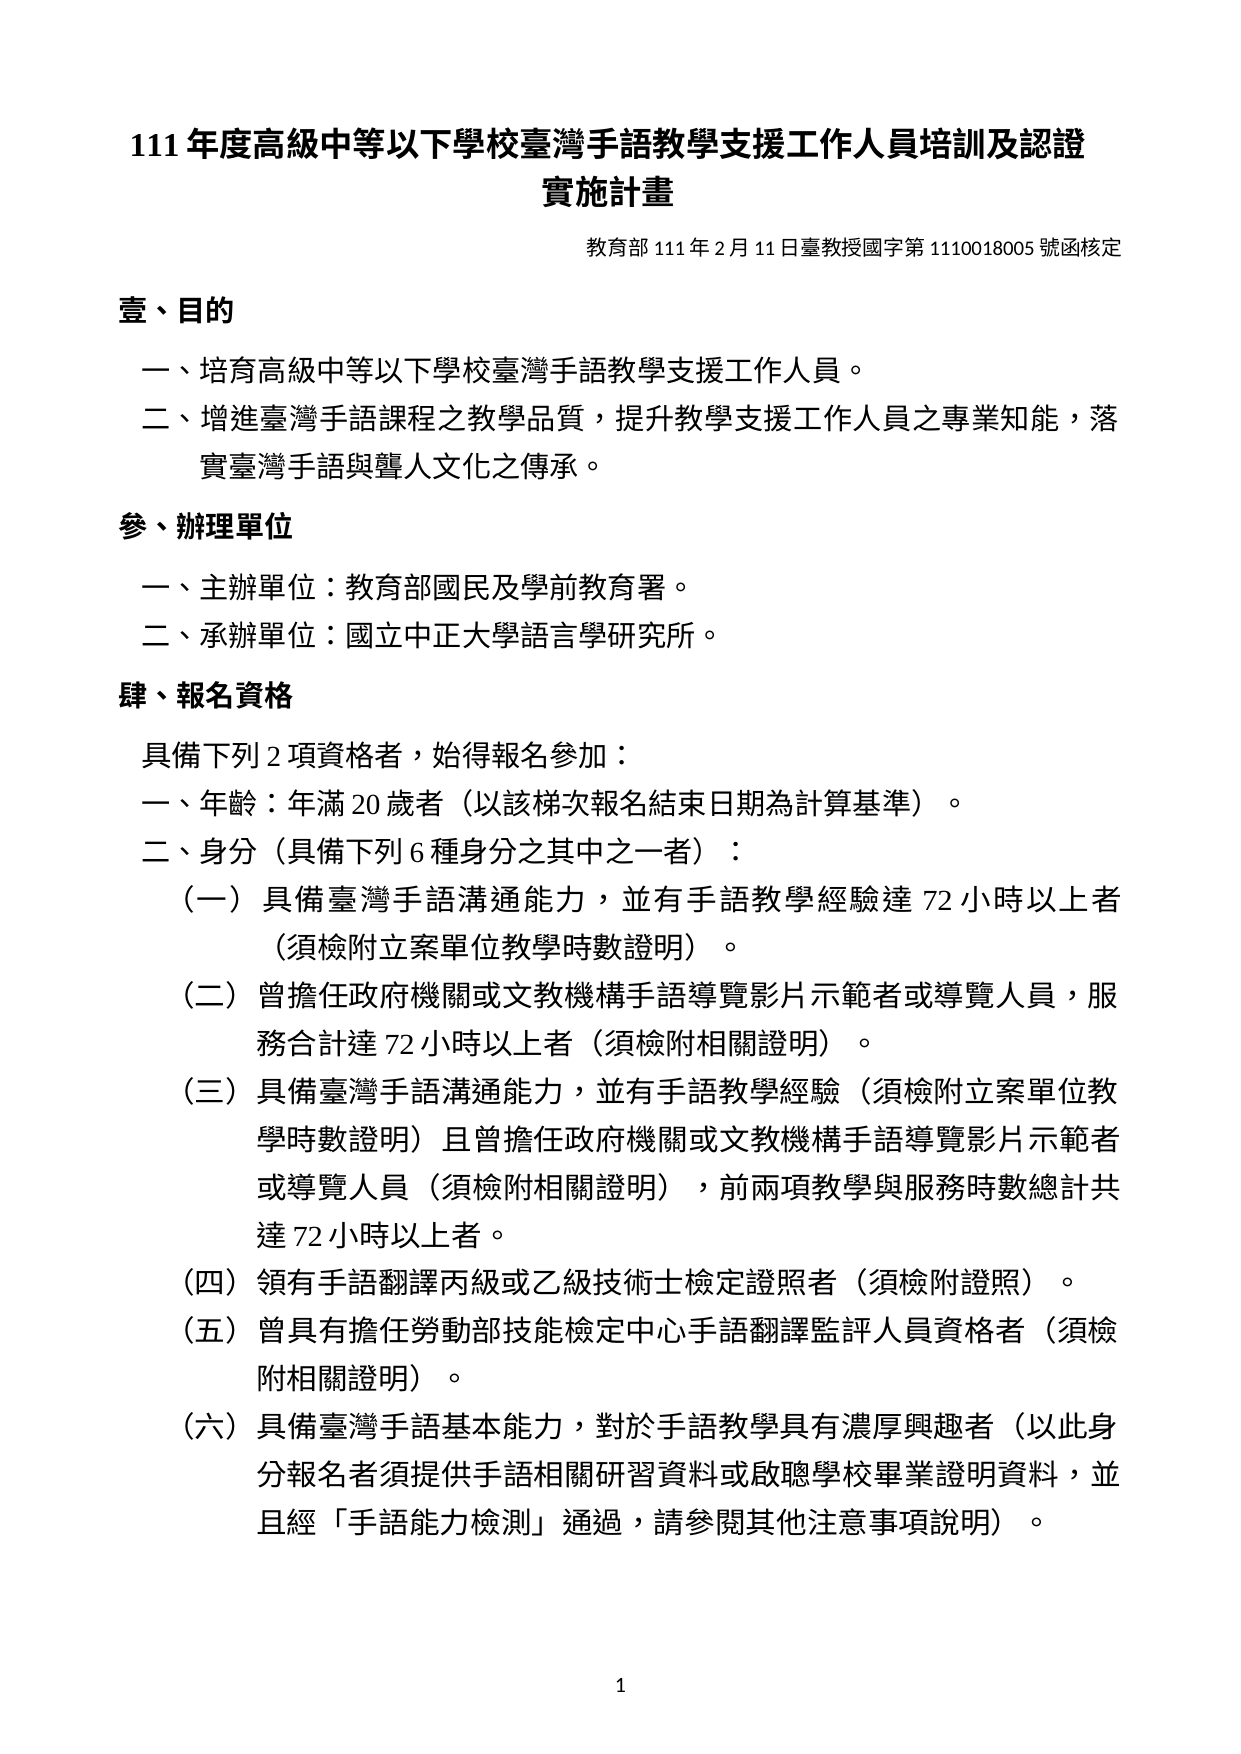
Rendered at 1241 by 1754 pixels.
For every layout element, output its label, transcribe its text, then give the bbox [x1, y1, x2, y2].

text 一、主辦單位：教育部國民及學前教育署。 [141, 560, 1122, 608]
text （五）曾具有擔任勞動部技能檢定中心手語翻譯監評人員資格者（須檢附相關證明）。 [164, 1303, 1122, 1399]
text （四）領有手語翻譯丙級或乙級技術士檢定證照者（須檢附證照）。 [164, 1256, 1122, 1303]
text 二、增進臺灣手語課程之教學品質，提升教學支援工作人員之專業知能，落實臺灣手語與聾人文化之傳承。 [141, 391, 1122, 487]
text 一、培育高級中等以下學校臺灣手語教學支援工作人員。 [141, 343, 1122, 391]
text 二、身分（具備下列6種身分之其中之一者）： [141, 824, 1122, 872]
text （六）具備臺灣手語基本能力，對於手語教學具有濃厚興趣者（以此身分報名者須提供手語相關研習資料或啟聰學校畢業證明資料，並且經「手語能力檢測」通過，請參閱其他注意事項說明）。 [164, 1399, 1122, 1543]
text 肆、報名資格 [118, 668, 1122, 716]
text 教育部111年2月11日臺教授國字第1110018005號函核定 [118, 214, 1122, 266]
text （三）具備臺灣手語溝通能力，並有手語教學經驗（須檢附立案單位教學時數證明）且曾擔任政府機關或文教機構手語導覽影片示範者或導覽人員（須檢附相關證明），前兩項教學與服務時數總計共達72小時以上者。 [164, 1064, 1122, 1256]
text 一、年齡：年滿20歲者（以該梯次報名結束日期為計算基準）。 [141, 776, 1122, 824]
text 具備下列2項資格者，始得報名參加： [141, 728, 1122, 776]
text 二、承辦單位：國立中正大學語言學研究所。 [141, 608, 1122, 656]
text 參、辦理單位 [118, 499, 1122, 547]
text 壹、目的 [118, 283, 1122, 331]
text （一）具備臺灣手語溝通能力，並有手語教學經驗達72小時以上者（須檢附立案單位教學時數證明）。 [164, 872, 1122, 968]
text （二）曾擔任政府機關或文教機構手語導覽影片示範者或導覽人員，服務合計達72小時以上者（須檢附相關證明）。 [164, 968, 1122, 1064]
text 111年度高級中等以下學校臺灣手語教學支援工作人員培訓及認證實施計畫 [123, 118, 1092, 214]
